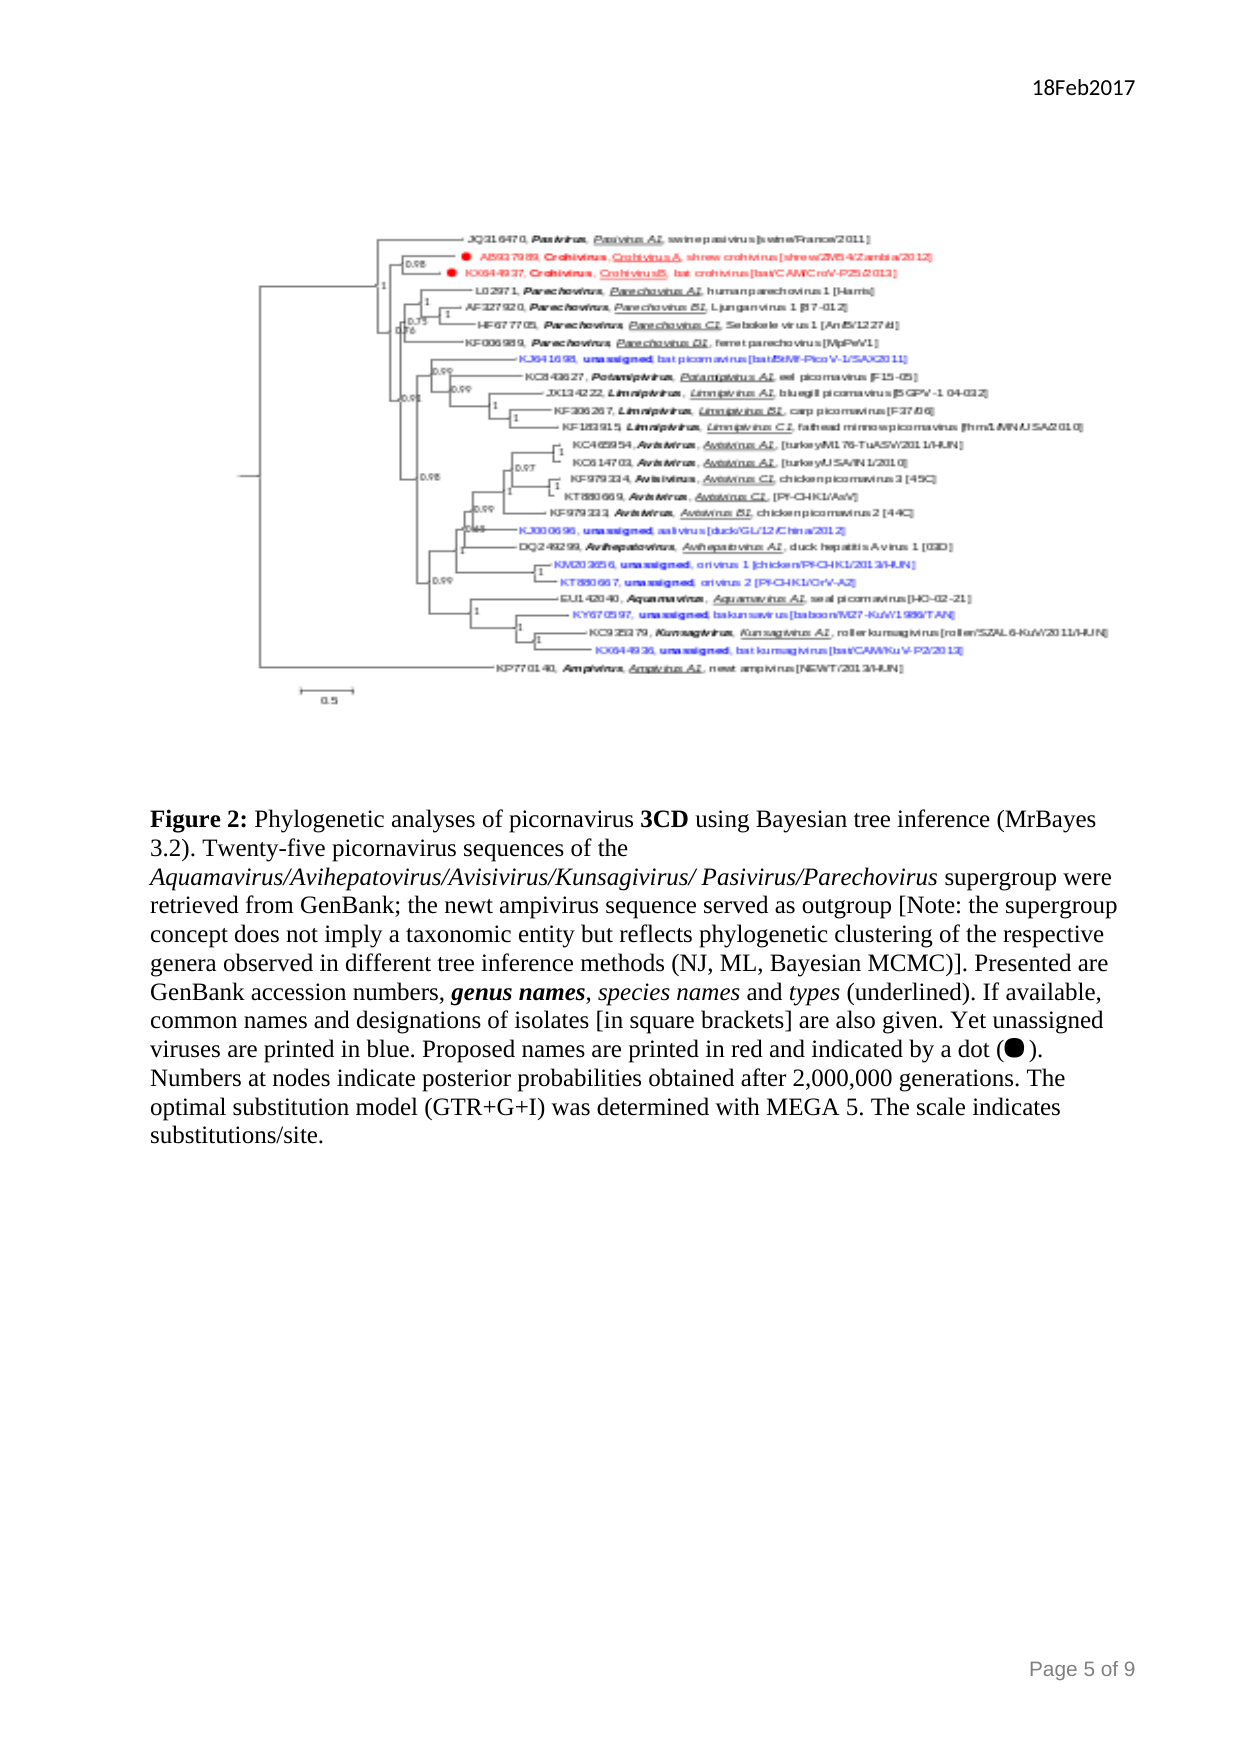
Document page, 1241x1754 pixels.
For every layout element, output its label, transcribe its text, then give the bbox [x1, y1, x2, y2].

text Figure 2: Phylogenetic analyses of picornavirus 3CD using Bayesian tree inference (MrBayes 3.2). Twenty-five picornavirus sequences of the Aquamavirus/Avihepatovirus/Avisivirus/Kunsagivirus/ Pasivirus/Parechovirus supergroup were retrieved from GenBank; the newt ampivirus sequence served as outgroup [Note: the supergroup concept does not imply a taxonomic entity but reflects phylogenetic clustering of the respective genera observed in different tree inference methods (NJ, ML, Bayesian MCMC)]. Presented are GenBank accession numbers, genus names, species names and types (underlined). If available, common names and designations of isolates [in square brackets] are also given. Yet unassigned viruses are printed in blue. Proposed names are printed in red and indicated by a dot (). Numbers at nodes indicate posterior probabilities obtained after 2,000,000 generations. The optimal substitution model (GTR+G+I) was determined with MEGA 5. The scale indicates substitutions/site. [150, 804, 1135, 1149]
